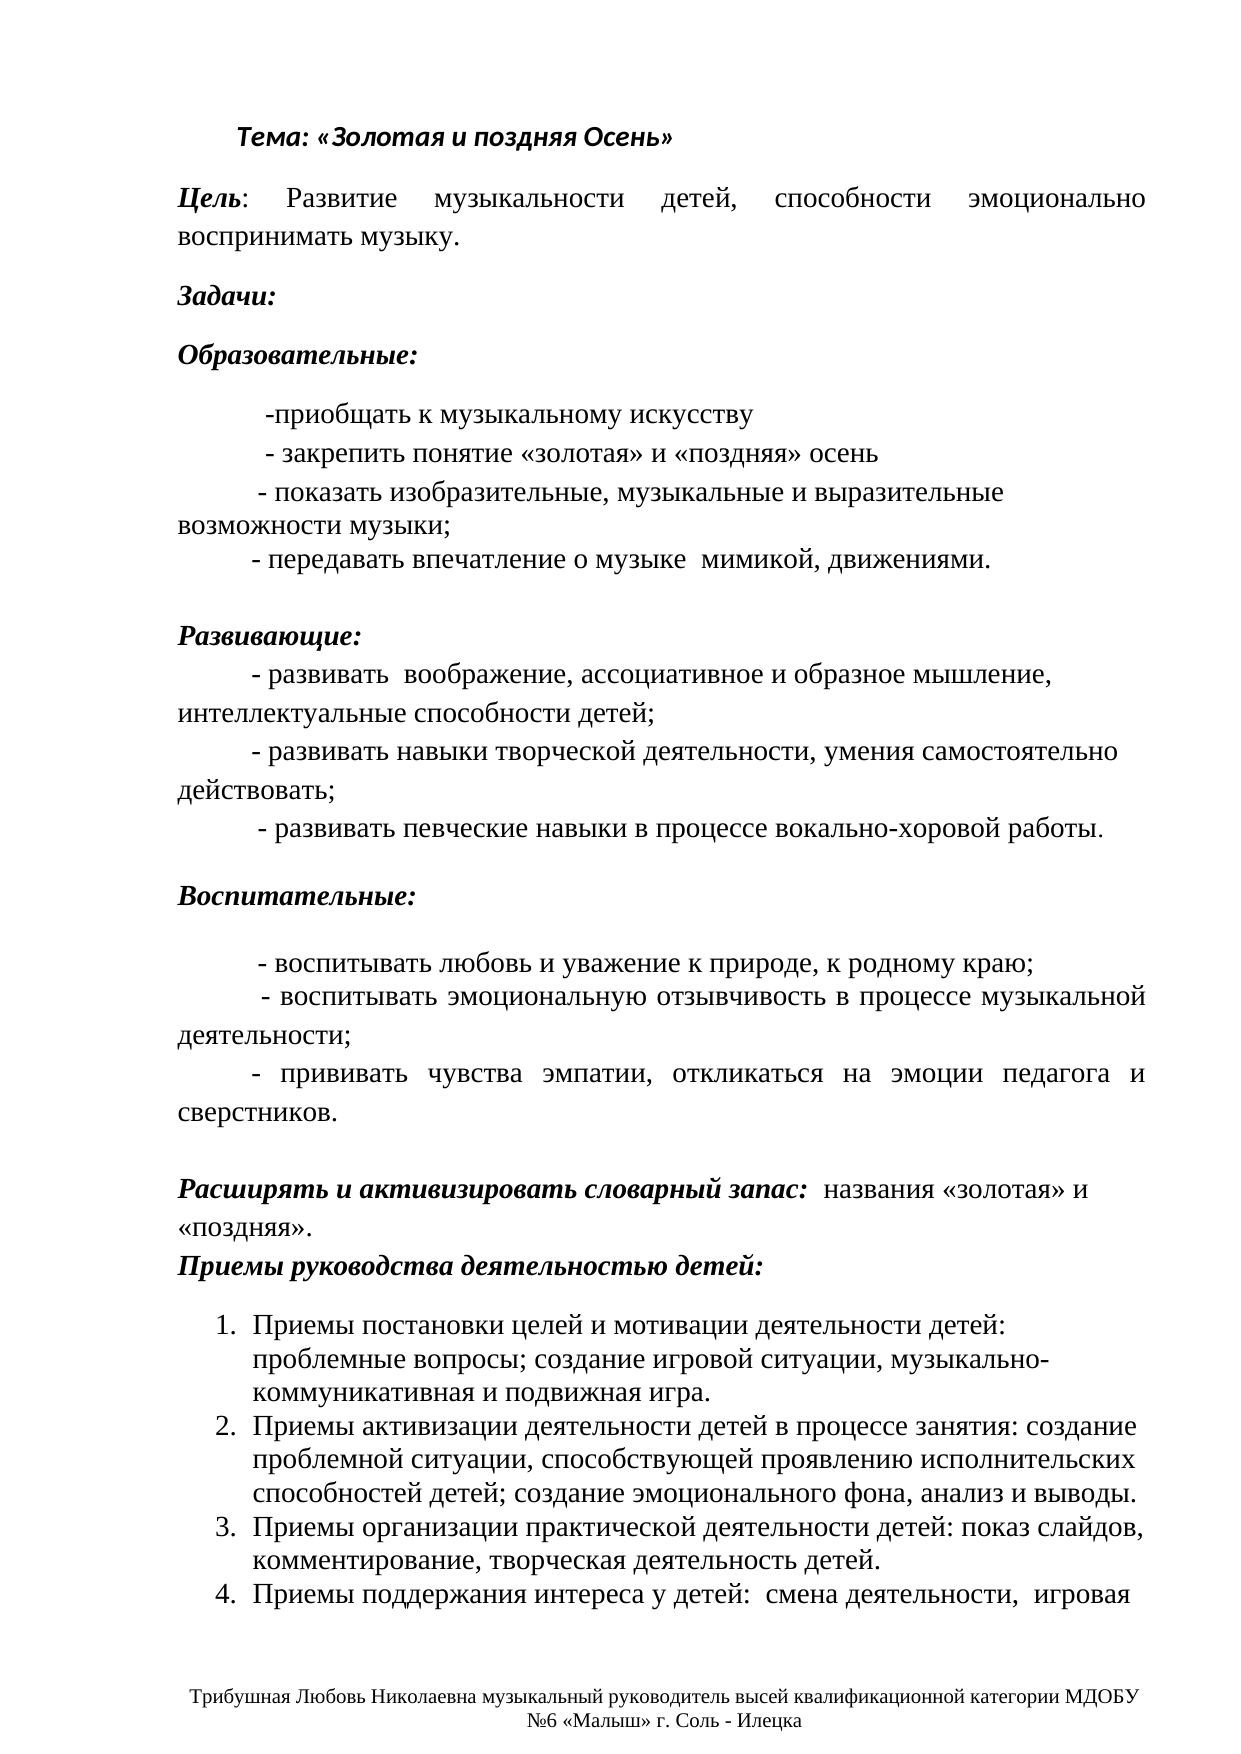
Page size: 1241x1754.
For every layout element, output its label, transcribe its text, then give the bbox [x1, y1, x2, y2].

list Приемы организации практической деятельности детей: показ слайдов, комментирование, творческая деятельность детей. [215, 1509, 1145, 1576]
text Цель: Развитие музыкальности детей, способности эмоционально воспринимать музыку. [177, 180, 1147, 252]
text Приемы руководства деятельностью детей: [177, 1248, 1147, 1282]
text Развивающие: [177, 618, 1152, 651]
list Приемы постановки целей и мотивации деятельности детей: проблемные вопросы; создание игровой ситуации, музыкально-коммуникативная и подвижная игра. [215, 1307, 1147, 1408]
text Расширять и активизировать словарный запас: названия «золотая» и «поздняя». [177, 1171, 1147, 1243]
list Приемы активизации деятельности детей в процессе занятия: создание проблемной ситуации, способствующей проявлению исполнительских способностей детей; создание эмоционального фона, анализ и выводы. [215, 1408, 1147, 1509]
text - прививать чувства эмпатии, откликаться на эмоции педагога и сверстников. [177, 1055, 1147, 1127]
text - передавать впечатление о музыке мимикой, движениями. [177, 541, 1147, 574]
text - показать изобразительные, музыкальные и выразительные [177, 474, 1152, 507]
text - закрепить понятие «золотая» и «поздняя» осень [177, 435, 1147, 469]
text - развивать воображение, ассоциативное и образное мышление, интеллектуальные способности детей; [177, 656, 1147, 728]
text Образовательные: [177, 337, 1147, 371]
text Тема: «Золотая и поздняя Осень» [177, 118, 1147, 154]
text - развивать певческие навыки в процессе вокально-хоровой работы. [177, 811, 1152, 844]
text -приобщать к музыкальному искусству [177, 397, 1147, 430]
text Воспитательные: [177, 878, 1152, 911]
text - воспитывать эмоциональную отзывчивость в процессе музыкальной деятельности; [177, 978, 1147, 1050]
text возможности музыки; [177, 507, 1152, 541]
text - воспитывать любовь и уважение к природе, к родному краю; [177, 945, 1152, 978]
text - развивать навыки творческой деятельности, умения самостоятельно действовать; [177, 733, 1147, 806]
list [215, 1576, 1145, 1609]
text Задачи: [177, 278, 1147, 311]
